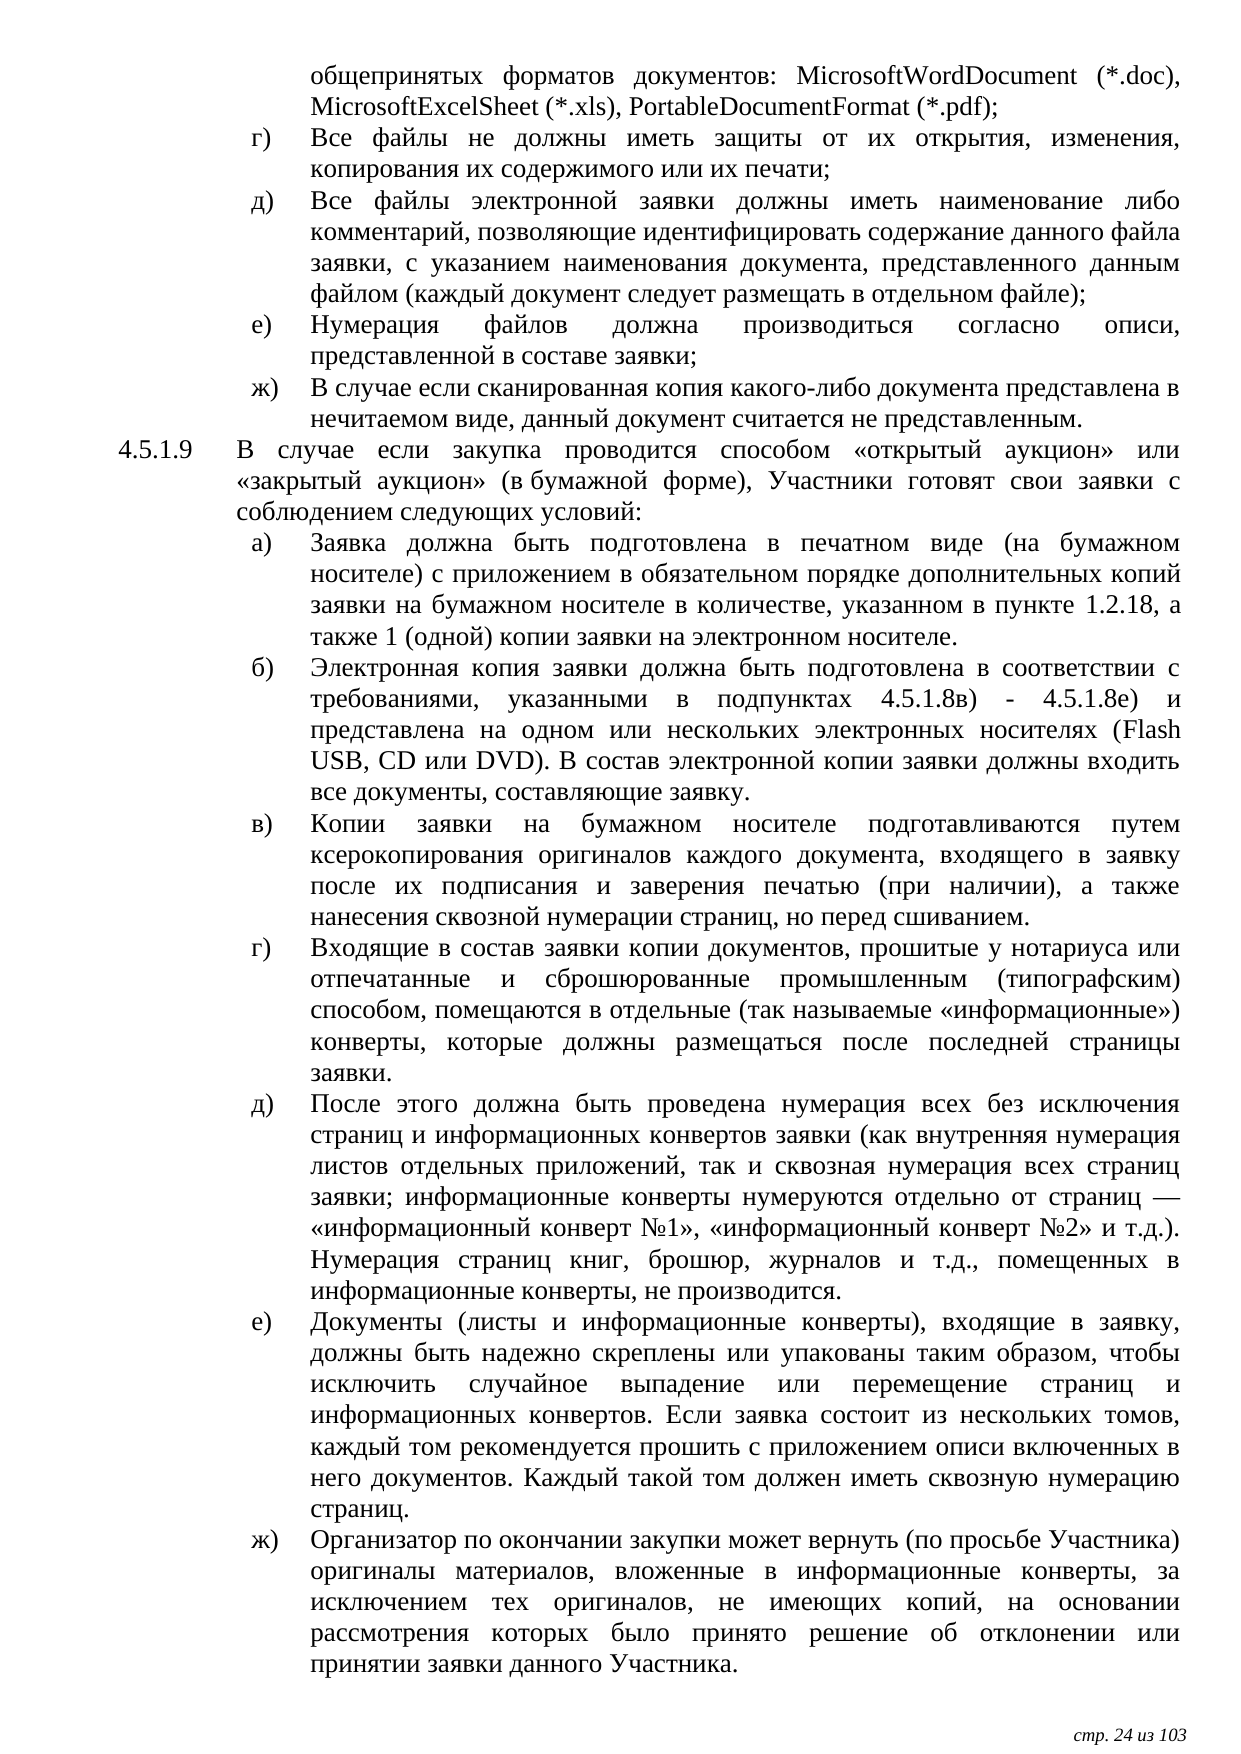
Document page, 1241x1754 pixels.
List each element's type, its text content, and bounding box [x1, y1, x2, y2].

text Нумерация файлов должна производиться согласно описи, представленной в составе заявки; [251, 308, 1181, 371]
text Все файлы не должны иметь защиты от их открытия, изменения, копирования их содержимого или их печати; [251, 121, 1181, 184]
text Электронная копия заявки должна быть подготовлена в соответствии с требованиями, указанными в подпунктах 4.5.1.8в) - 4.5.1.8е) и представлена на одном или нескольких электронных носителях (Flash USB, CD или DVD). В состав электронной копии заявки должны входить все документы, составляющие заявку. [251, 651, 1181, 807]
text Заявка должна быть подготовлена в печатном виде (на бумажном носителе) с приложением в обязательном порядке дополнительных копий заявки на бумажном носителе в количестве, указанном в пункте 1.2.18, а также 1 (одной) копии заявки на электронном носителе. [251, 526, 1181, 651]
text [251, 59, 1181, 121]
text В случае если закупка проводится способом «открытый аукцион» или «закрытый аукцион» (в бумажной форме), Участники готовят свои заявки с соблюдением следующих условий: [118, 433, 1181, 526]
text Входящие в состав заявки копии документов, прошитые у нотариуса или отпечатанные и сброшюрованные промышленным (типографским) способом, помещаются в отдельные (так называемые «информационные») конверты, которые должны размещаться после последней страницы заявки. [251, 931, 1181, 1087]
text После этого должна быть проведена нумерация всех без исключения страниц и информационных конвертов заявки (как внутренняя нумерация листов отдельных приложений, так и сквозная нумерация всех страниц заявки; информационные конверты нумеруются отдельно от страниц — «информационный конверт №1», «информационный конверт №2» и т.д.). Нумерация страниц книг, брошюр, журналов и т.д., помещенных в информационные конверты, не производится. [251, 1087, 1181, 1305]
text Организатор по окончании закупки может вернуть (по просьбе Участника) оригиналы материалов, вложенные в информационные конверты, за исключением тех оригиналов, не имеющих копий, на основании рассмотрения которых было принято решение об отклонении или принятии заявки данного Участника. [251, 1523, 1181, 1679]
text Все файлы электронной заявки должны иметь наименование либо комментарий, позволяющие идентифицировать содержание данного файла заявки, с указанием наименования документа, представленного данным файлом (каждый документ следует размещать в отдельном файле); [251, 184, 1181, 308]
text Документы (листы и информационные конверты), входящие в заявку, должны быть надежно скреплены или упакованы таким образом, чтобы исключить случайное выпадение или перемещение страниц и информационных конвертов. Если заявка состоит из нескольких томов, каждый том рекомендуется прошить с приложением описи включенных в него документов. Каждый такой том должен иметь сквозную нумерацию страниц. [251, 1305, 1181, 1523]
text В случае если сканированная копия какого-либо документа представлена в нечитаемом виде, данный документ считается не представленным. [251, 371, 1181, 433]
text Копии заявки на бумажном носителе подготавливаются путем ксерокопирования оригиналов каждого документа, входящего в заявку после их подписания и заверения печатью (при наличии), а также нанесения сквозной нумерации страниц, но перед сшиванием. [251, 807, 1181, 931]
